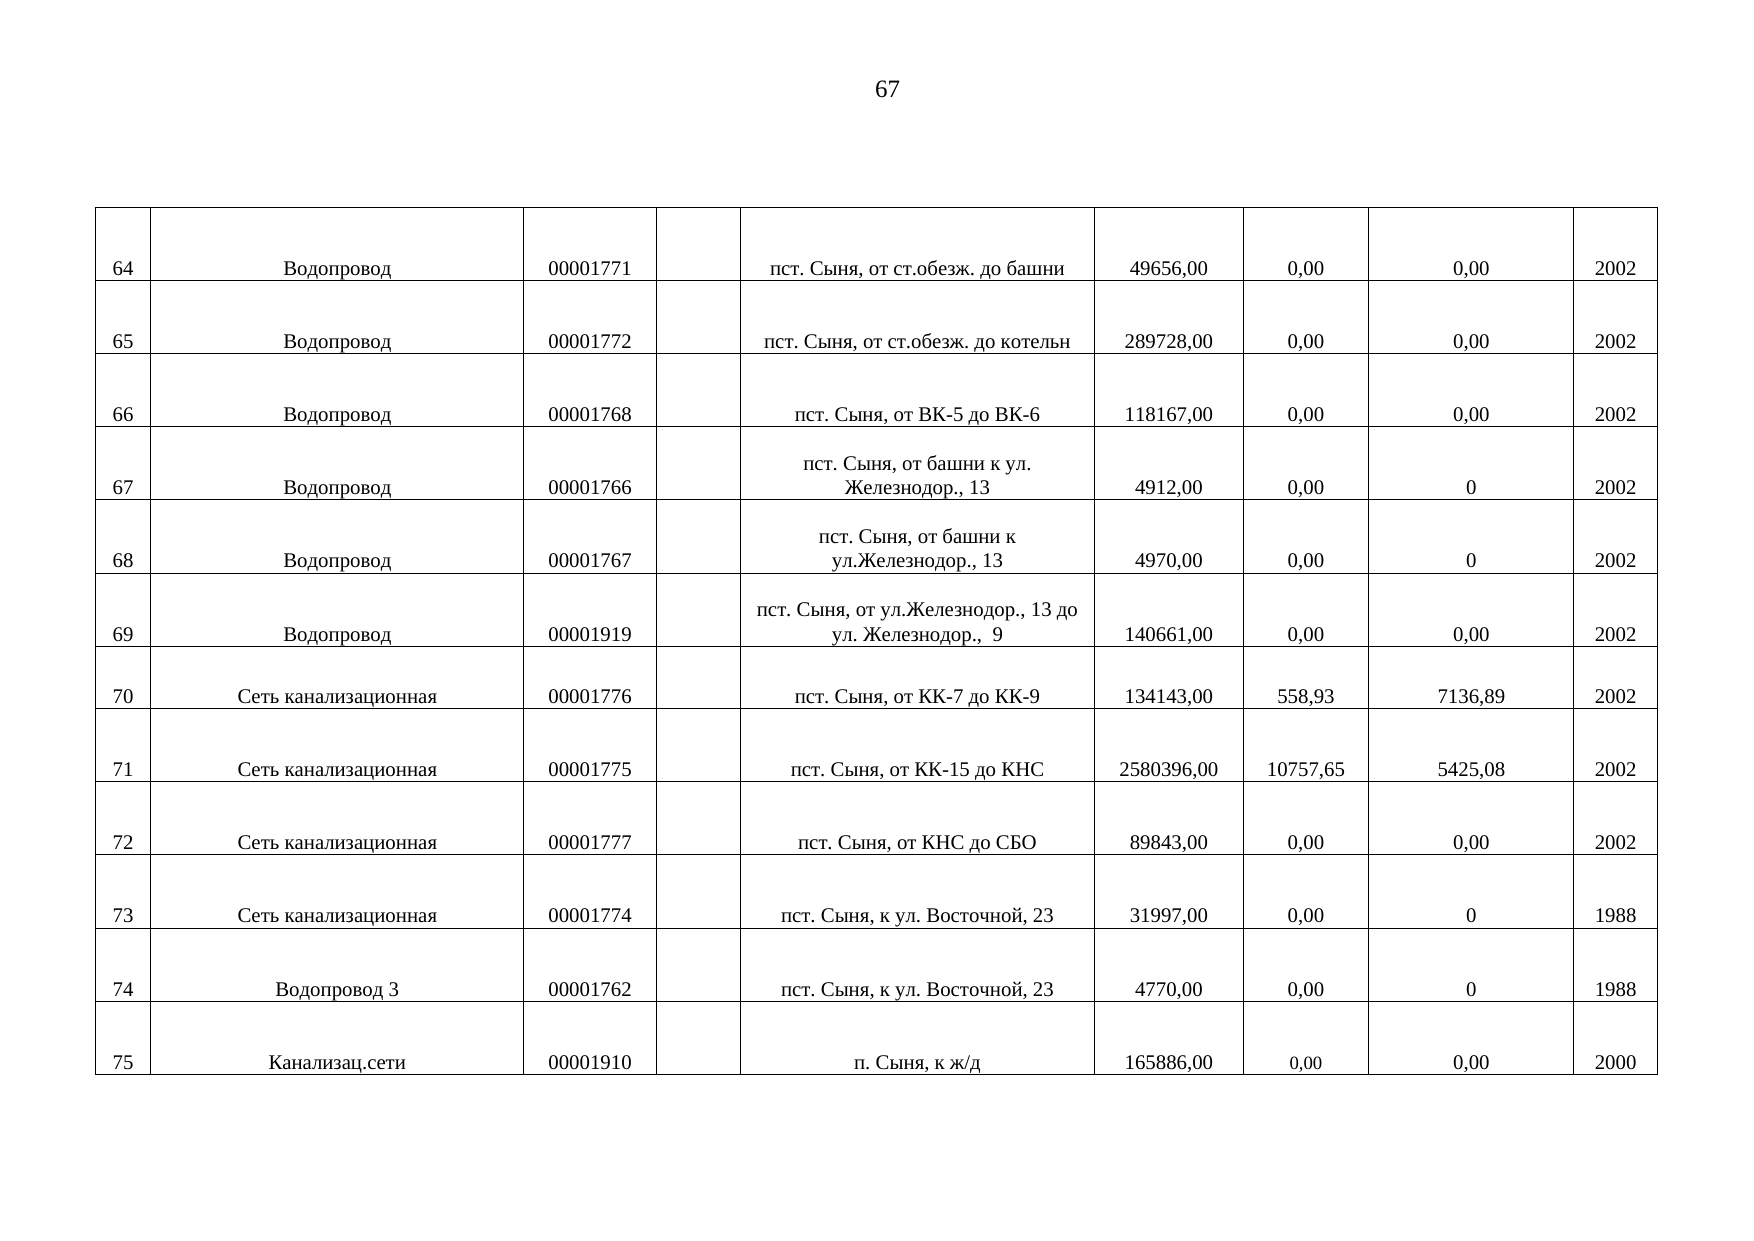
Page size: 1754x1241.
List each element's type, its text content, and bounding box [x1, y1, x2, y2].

table_cell 0,00 [1369, 1002, 1573, 1074]
table_cell 0,00 [1369, 574, 1573, 646]
table_cell [657, 782, 740, 854]
table_cell 65 [96, 281, 150, 353]
table_cell 0 [1369, 855, 1573, 927]
table_cell 0,00 [1244, 500, 1368, 572]
table_cell пст. Сыня, от ВК-5 до ВК-6 [741, 354, 1094, 426]
table_cell 165886,00 [1095, 1002, 1243, 1074]
table_cell 0,00 [1244, 354, 1368, 426]
table_cell 0,00 [1369, 208, 1573, 280]
table_cell 00001772 [524, 281, 656, 353]
table_cell 00001919 [524, 574, 656, 646]
table_cell 2580396,00 [1095, 709, 1243, 781]
table_cell Канализац.сети [151, 1002, 523, 1074]
table_cell 4970,00 [1095, 500, 1243, 572]
table_cell 2002 [1574, 782, 1657, 854]
table_cell 10757,65 [1244, 709, 1368, 781]
table_cell [657, 709, 740, 781]
table_cell пст. Сыня, от КК-15 до КНС [741, 709, 1094, 781]
table_cell Сеть канализационная [151, 647, 523, 708]
table_cell пст. Сыня, от КНС до СБО [741, 782, 1094, 854]
table_cell 00001774 [524, 855, 656, 927]
table_cell 0 [1369, 929, 1573, 1001]
table_cell 0 [1369, 500, 1573, 572]
table_cell Водопровод [151, 281, 523, 353]
table_cell пст. Сыня, к ул. Восточной, 23 [741, 855, 1094, 927]
table_cell 64 [96, 208, 150, 280]
table_cell 0,00 [1244, 427, 1368, 499]
table_cell 74 [96, 929, 150, 1001]
table_cell Водопровод [151, 354, 523, 426]
table_cell 7136,89 [1369, 647, 1573, 708]
table_cell 70 [96, 647, 150, 708]
table_cell 289728,00 [1095, 281, 1243, 353]
table_cell 4770,00 [1095, 929, 1243, 1001]
table_cell 71 [96, 709, 150, 781]
table_cell пст. Сыня, от КК-7 до КК-9 [741, 647, 1094, 708]
table_cell 00001766 [524, 427, 656, 499]
table_cell 4912,00 [1095, 427, 1243, 499]
table_cell п. Сыня, к ж/д [741, 1002, 1094, 1074]
table_cell 49656,00 [1095, 208, 1243, 280]
table_cell 66 [96, 354, 150, 426]
table_cell Водопровод [151, 574, 523, 646]
table_cell 00001775 [524, 709, 656, 781]
table_cell пст. Сыня, от ст.обезж. до котельн [741, 281, 1094, 353]
table_cell 134143,00 [1095, 647, 1243, 708]
table_cell 2000 [1574, 1002, 1657, 1074]
table_cell 2002 [1574, 574, 1657, 646]
table_cell 5425,08 [1369, 709, 1573, 781]
table_cell 00001768 [524, 354, 656, 426]
table_cell 2002 [1574, 354, 1657, 426]
table_cell [657, 427, 740, 499]
table_cell [657, 647, 740, 708]
table_cell [657, 929, 740, 1001]
table_cell 69 [96, 574, 150, 646]
table_cell пст. Сыня, от ст.обезж. до башни [741, 208, 1094, 280]
table_cell [657, 354, 740, 426]
table_cell 0,00 [1244, 281, 1368, 353]
table_cell Водопровод [151, 208, 523, 280]
table_cell 0,00 [1369, 281, 1573, 353]
table_cell пст. Сыня, от башни к ул. Железнодор., 13 [741, 427, 1094, 499]
table_cell пст. Сыня, от ул.Железнодор., 13 до ул. Железнодор., 9 [741, 574, 1094, 646]
table_cell 00001762 [524, 929, 656, 1001]
table_cell Водопровод [151, 500, 523, 572]
table_cell пст. Сыня, от башни к ул.Железнодор., 13 [741, 500, 1094, 572]
table_cell 118167,00 [1095, 354, 1243, 426]
table_cell 0,00 [1244, 208, 1368, 280]
table_cell пст. Сыня, к ул. Восточной, 23 [741, 929, 1094, 1001]
table_cell [657, 500, 740, 572]
table_cell 00001910 [524, 1002, 656, 1074]
table_cell 2002 [1574, 208, 1657, 280]
table_cell [657, 574, 740, 646]
table_cell Сеть канализационная [151, 855, 523, 927]
table_cell 0,00 [1244, 574, 1368, 646]
table_cell 0,00 [1244, 855, 1368, 927]
table_cell 75 [96, 1002, 150, 1074]
table_cell Водопровод [151, 427, 523, 499]
table_cell 00001776 [524, 647, 656, 708]
table_cell 68 [96, 500, 150, 572]
table_cell [657, 855, 740, 927]
table_cell 140661,00 [1095, 574, 1243, 646]
table_cell 1988 [1574, 855, 1657, 927]
table_cell 2002 [1574, 427, 1657, 499]
table_cell Сеть канализационная [151, 709, 523, 781]
table_cell 2002 [1574, 281, 1657, 353]
table_cell 1988 [1574, 929, 1657, 1001]
table_cell 89843,00 [1095, 782, 1243, 854]
table_cell 2002 [1574, 709, 1657, 781]
table_cell Сеть канализационная [151, 782, 523, 854]
table_cell Водопровод 3 [151, 929, 523, 1001]
table_cell 00001767 [524, 500, 656, 572]
table_cell 2002 [1574, 500, 1657, 572]
table_cell [657, 1002, 740, 1074]
table_cell 72 [96, 782, 150, 854]
table_cell 00001771 [524, 208, 656, 280]
table_cell 67 [96, 427, 150, 499]
table_cell 0 [1369, 427, 1573, 499]
table_cell 73 [96, 855, 150, 927]
table_cell 00001777 [524, 782, 656, 854]
table_cell 558,93 [1244, 647, 1368, 708]
table_cell 31997,00 [1095, 855, 1243, 927]
table_cell [657, 208, 740, 280]
table_cell 0,00 [1369, 782, 1573, 854]
table_cell 0,00 [1369, 354, 1573, 426]
table_cell 2002 [1574, 647, 1657, 708]
table_cell [657, 281, 740, 353]
table_cell 0,00 [1244, 782, 1368, 854]
table_cell 0,00 [1244, 929, 1368, 1001]
table_cell 0,00 [1244, 1002, 1368, 1074]
